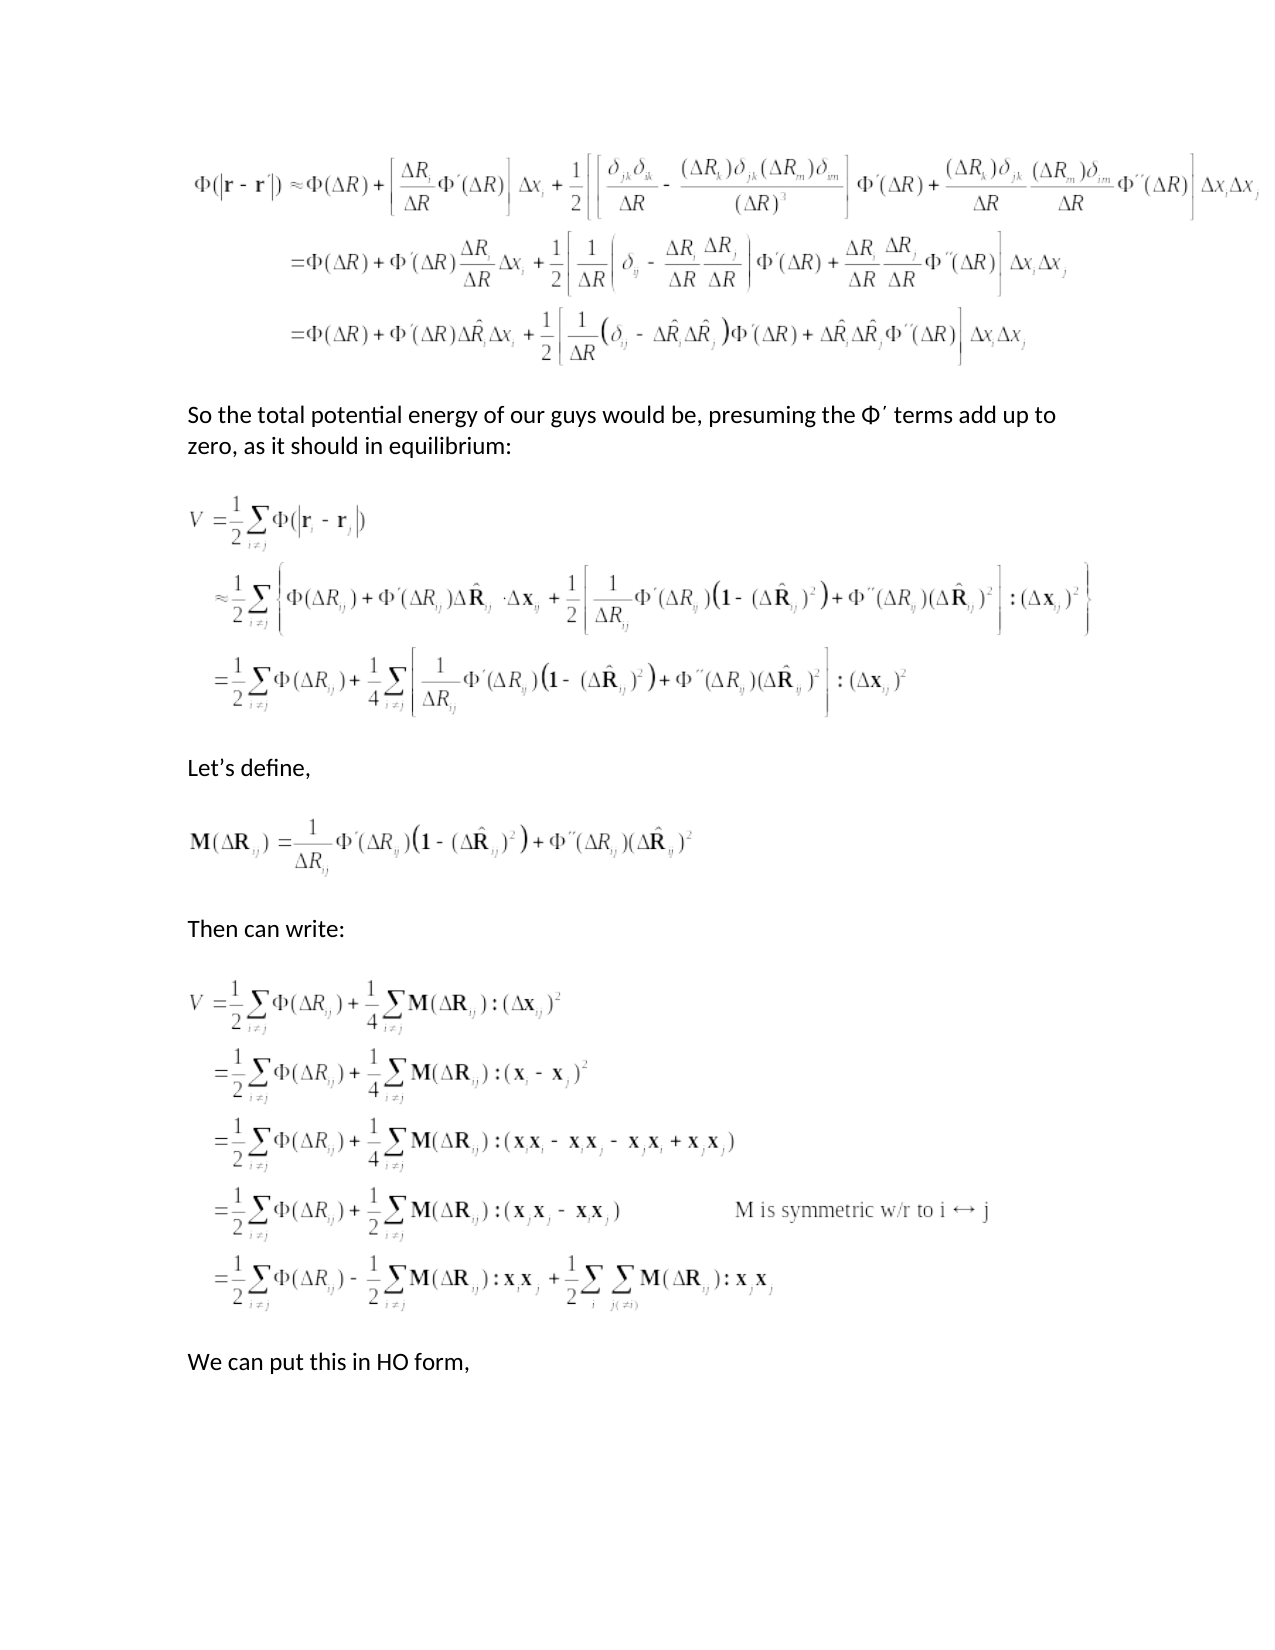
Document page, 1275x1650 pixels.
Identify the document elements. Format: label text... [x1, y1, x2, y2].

text Then can write: [187, 913, 1087, 943]
text So the total potential energy of our guys would be, presuming the Φ´ terms add up to zero, as it should in equilibrium: [187, 399, 1087, 460]
text Let’s define, [187, 753, 1087, 783]
text We can put this in HO form, [187, 1346, 1087, 1376]
